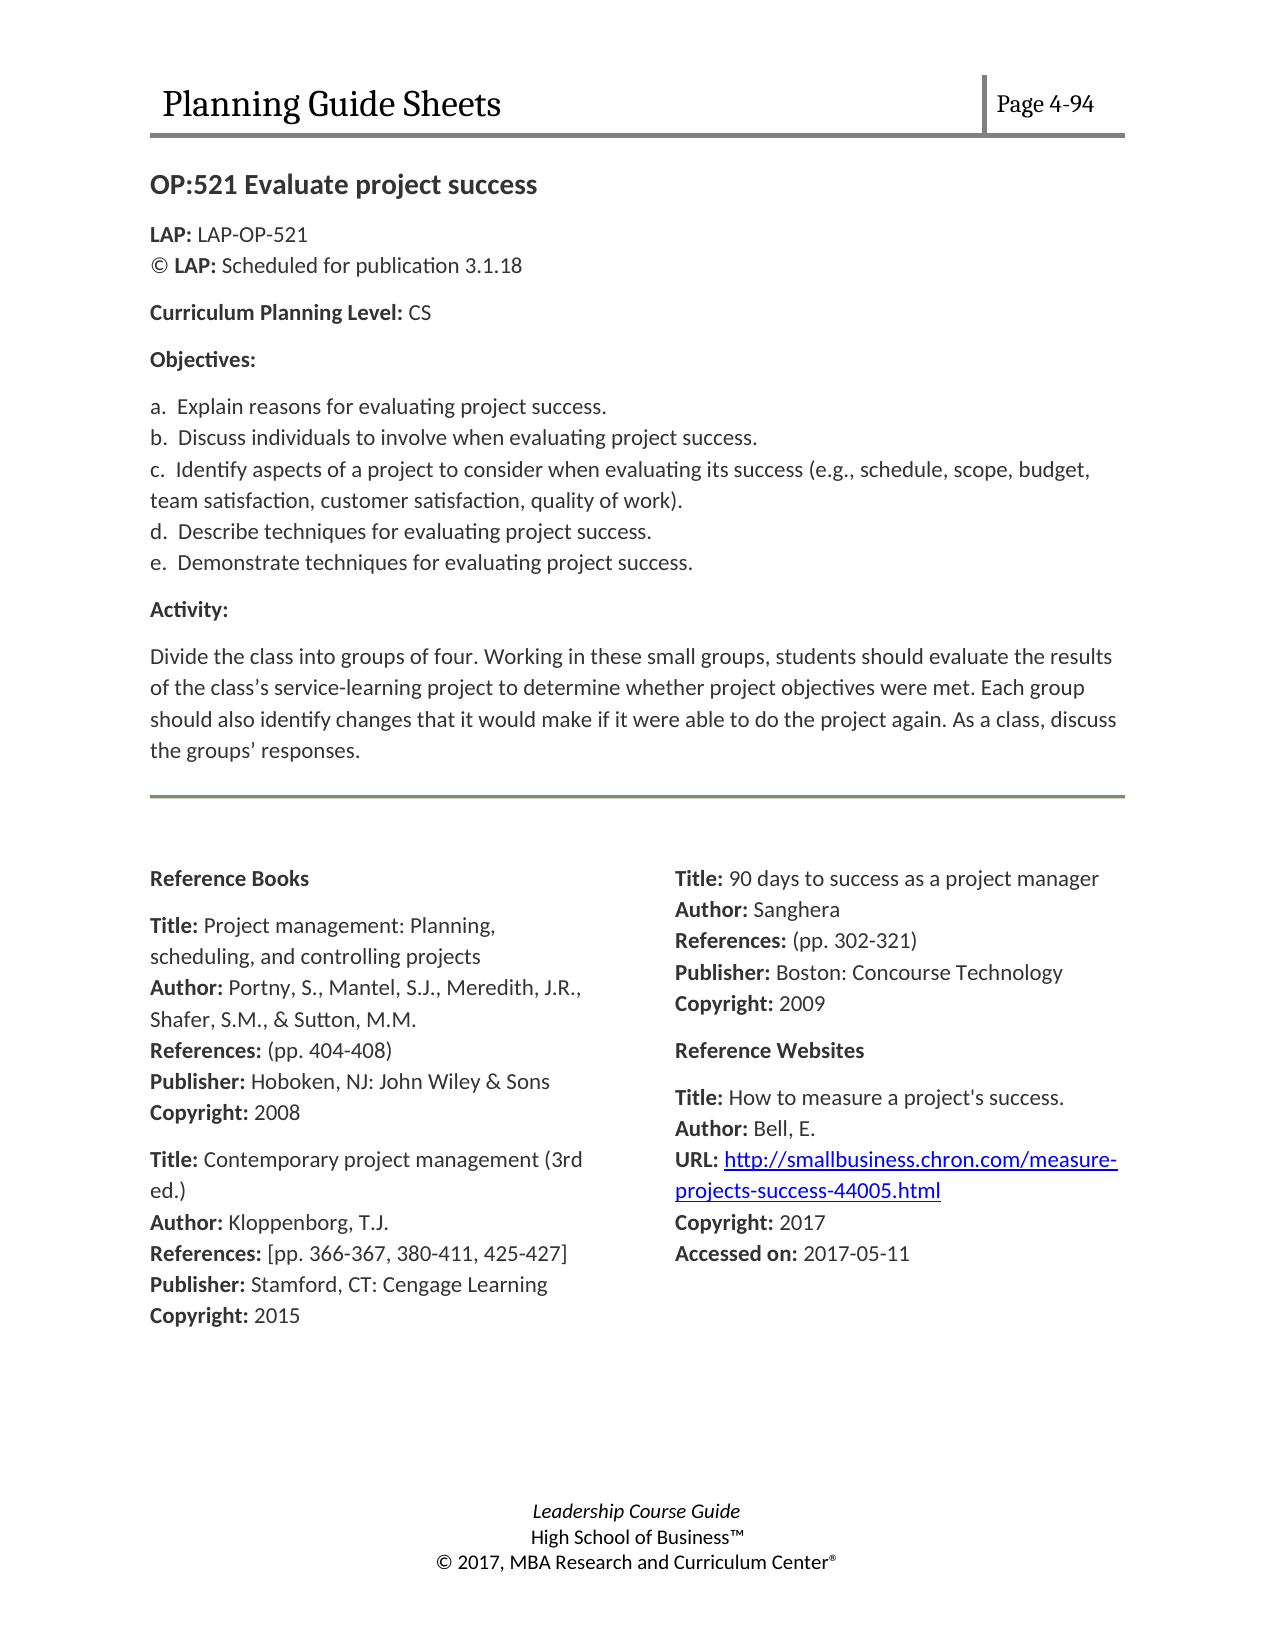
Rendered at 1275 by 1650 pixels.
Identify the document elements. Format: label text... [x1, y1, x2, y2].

text LAP: LAP-OP-521 © LAP: Scheduled for publication 3.1.18 [150, 217, 1125, 279]
text Reference Websites [675, 1033, 1125, 1064]
text Reference Books [150, 861, 600, 892]
text Title: 90 days to success as a project manager Author: Sanghera References: (pp. 302-321) Publisher: Boston: Concourse Technology Copyright: 2009 [675, 861, 1125, 1017]
text Objectives: [150, 342, 1125, 373]
text Curriculum Planning Level: CS [150, 295, 1125, 326]
text Title: Project management: Planning, scheduling, and controlling projects Author: Portny, S., Mantel, S.J., Meredith, J.R., Shafer, S.M., & Sutton, M.M. References: (pp. 404-408) Publisher: Hoboken, NJ: John Wiley & Sons Copyright: 2008 [150, 908, 600, 1127]
text Title: Contemporary project management (3rd ed.) Author: Kloppenborg, T.J. References: [pp. 366-367, 380-411, 425-427] Publisher: Stamford, CT: Cengage Learning Copyright: 2015 [150, 1142, 600, 1330]
text Title: How to measure a project's success. Author: Bell, E. URL: http://smallbusiness.chron.com/measure-projects-success-44005.html Copyright: 2017 Accessed on: 2017-05-11 [675, 1080, 1125, 1267]
text Activity: [150, 592, 1125, 623]
text Divide the class into groups of four. Working in these small groups, students should evaluate the results of the class’s service-learning project to determine whether project objectives were met. Each group should also identify changes that it would make if it were able to do the project again. As a class, discuss the groups’ responses. [150, 639, 1125, 764]
text OP:521 Evaluate project success [150, 166, 1125, 201]
text a. Explain reasons for evaluating project success. b. Discuss individuals to involve when evaluating project success. c. Identify aspects of a project to consider when evaluating its success (e.g., schedule, scope, budget, team satisfaction, customer satisfaction, quality of work). d. Describe techniques for evaluating project success. e. Demonstrate techniques for evaluating project success. [150, 389, 1125, 576]
